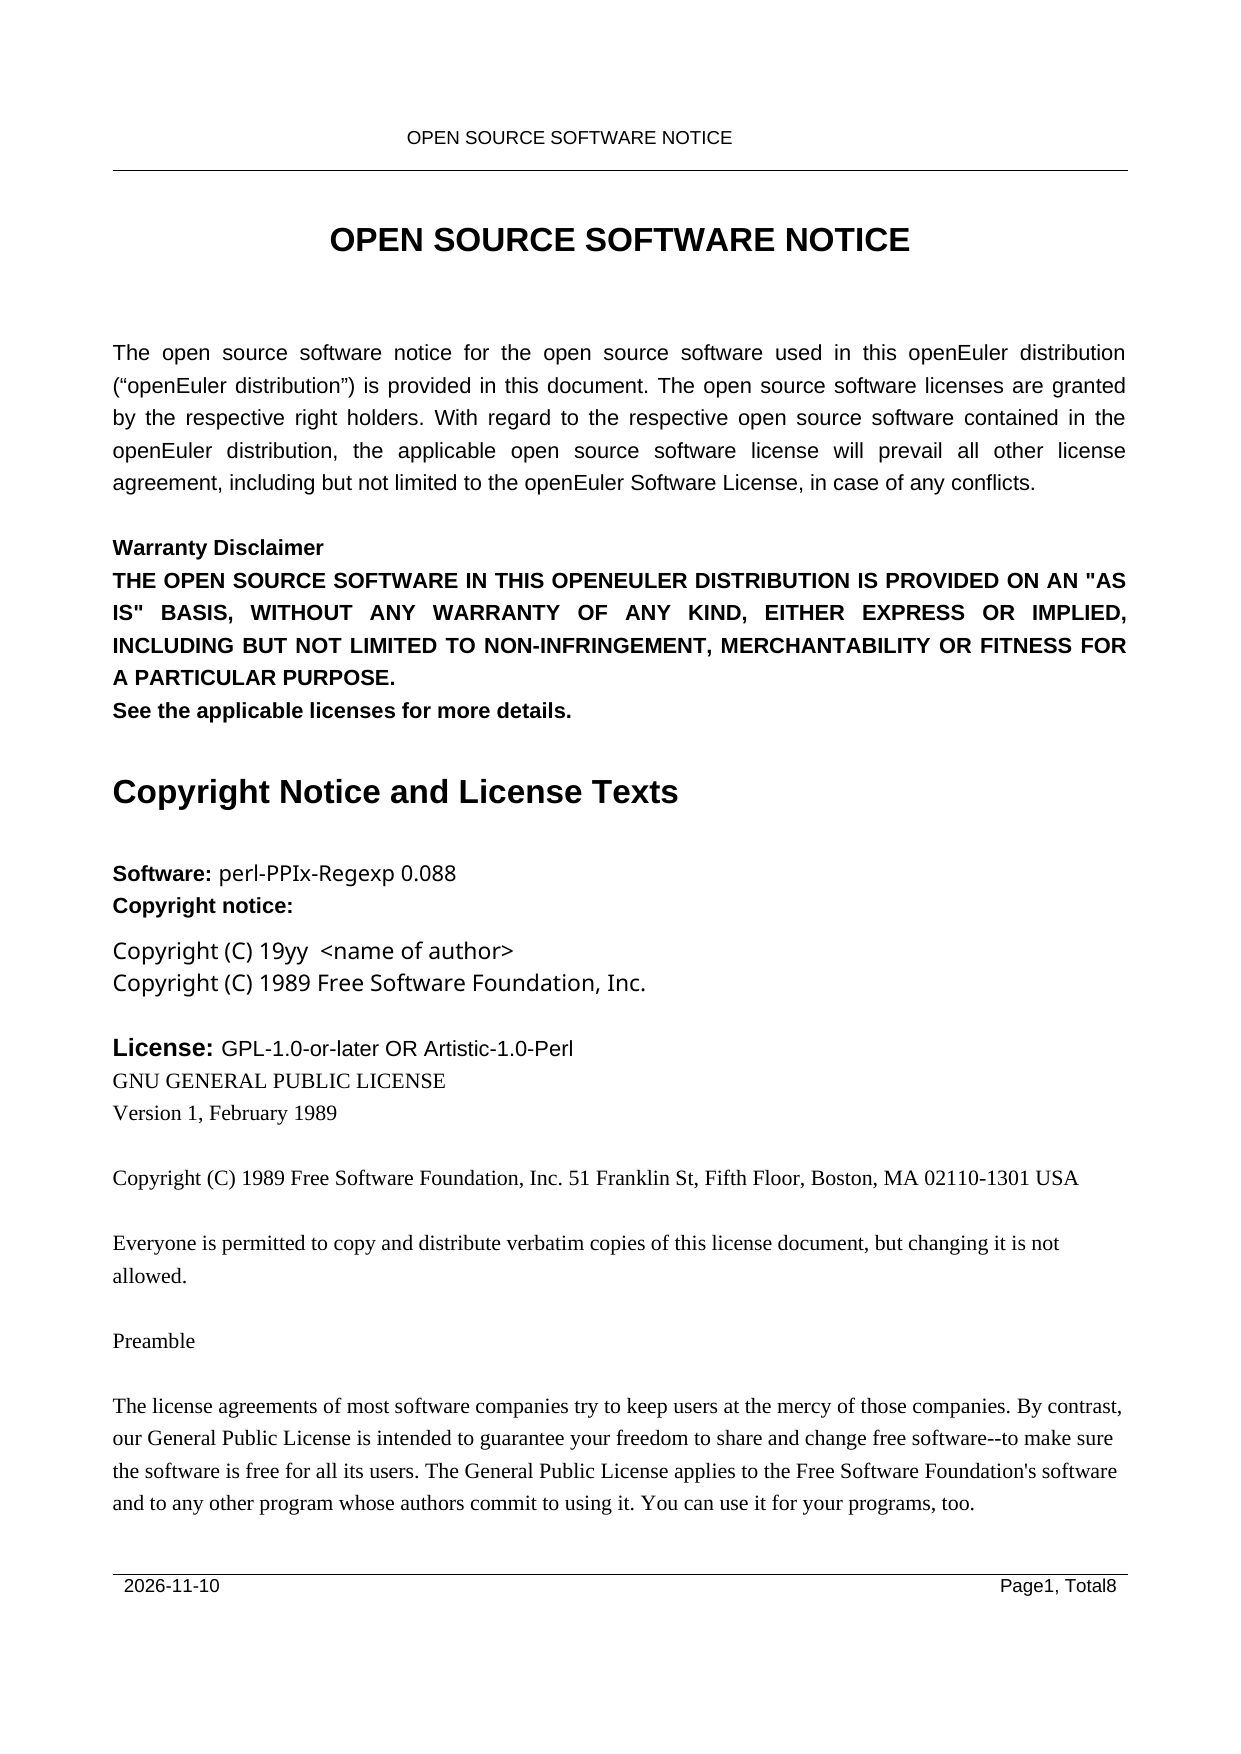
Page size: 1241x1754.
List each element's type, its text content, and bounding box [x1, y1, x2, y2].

text The open source software notice for the open source software used in this openEuler distribution (“openEuler distribution”) is provided in this document. The open source software licenses are granted by the respective right holders. With regard to the respective open source software contained in the openEuler distribution, the applicable open source software license will prevail all other license agreement, including but not limited to the openEuler Software License, in case of any conflicts. [112, 336, 1128, 499]
text THE OPEN SOURCE SOFTWARE IN THIS OPENEULER DISTRIBUTION IS PROVIDED ON AN "AS IS" BASIS, WITHOUT ANY WARRANTY OF ANY KIND, EITHER EXPRESS OR IMPLIED, INCLUDING BUT NOT LIMITED TO NON-INFRINGEMENT, MERCHANTABILITY OR FITNESS FOR A PARTICULAR PURPOSE. See the applicable licenses for more details. [112, 564, 1128, 726]
title Software: perl-PPIx-Regexp 0.088 [112, 856, 1128, 889]
text Copyright Notice and License Texts [112, 759, 1128, 824]
text Copyright (C) 19yy <name of author> Copyright (C) 1989 Free Software Foundation, Inc. [112, 934, 1128, 1031]
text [112, 1064, 1128, 1519]
text Copyright notice: [112, 889, 1128, 921]
text License: GPL-1.0-or-later OR Artistic-1.0-Perl [112, 1031, 1128, 1064]
text Warranty Disclaimer [112, 531, 1128, 564]
text OPEN SOURCE SOFTWARE NOTICE [112, 206, 1128, 271]
